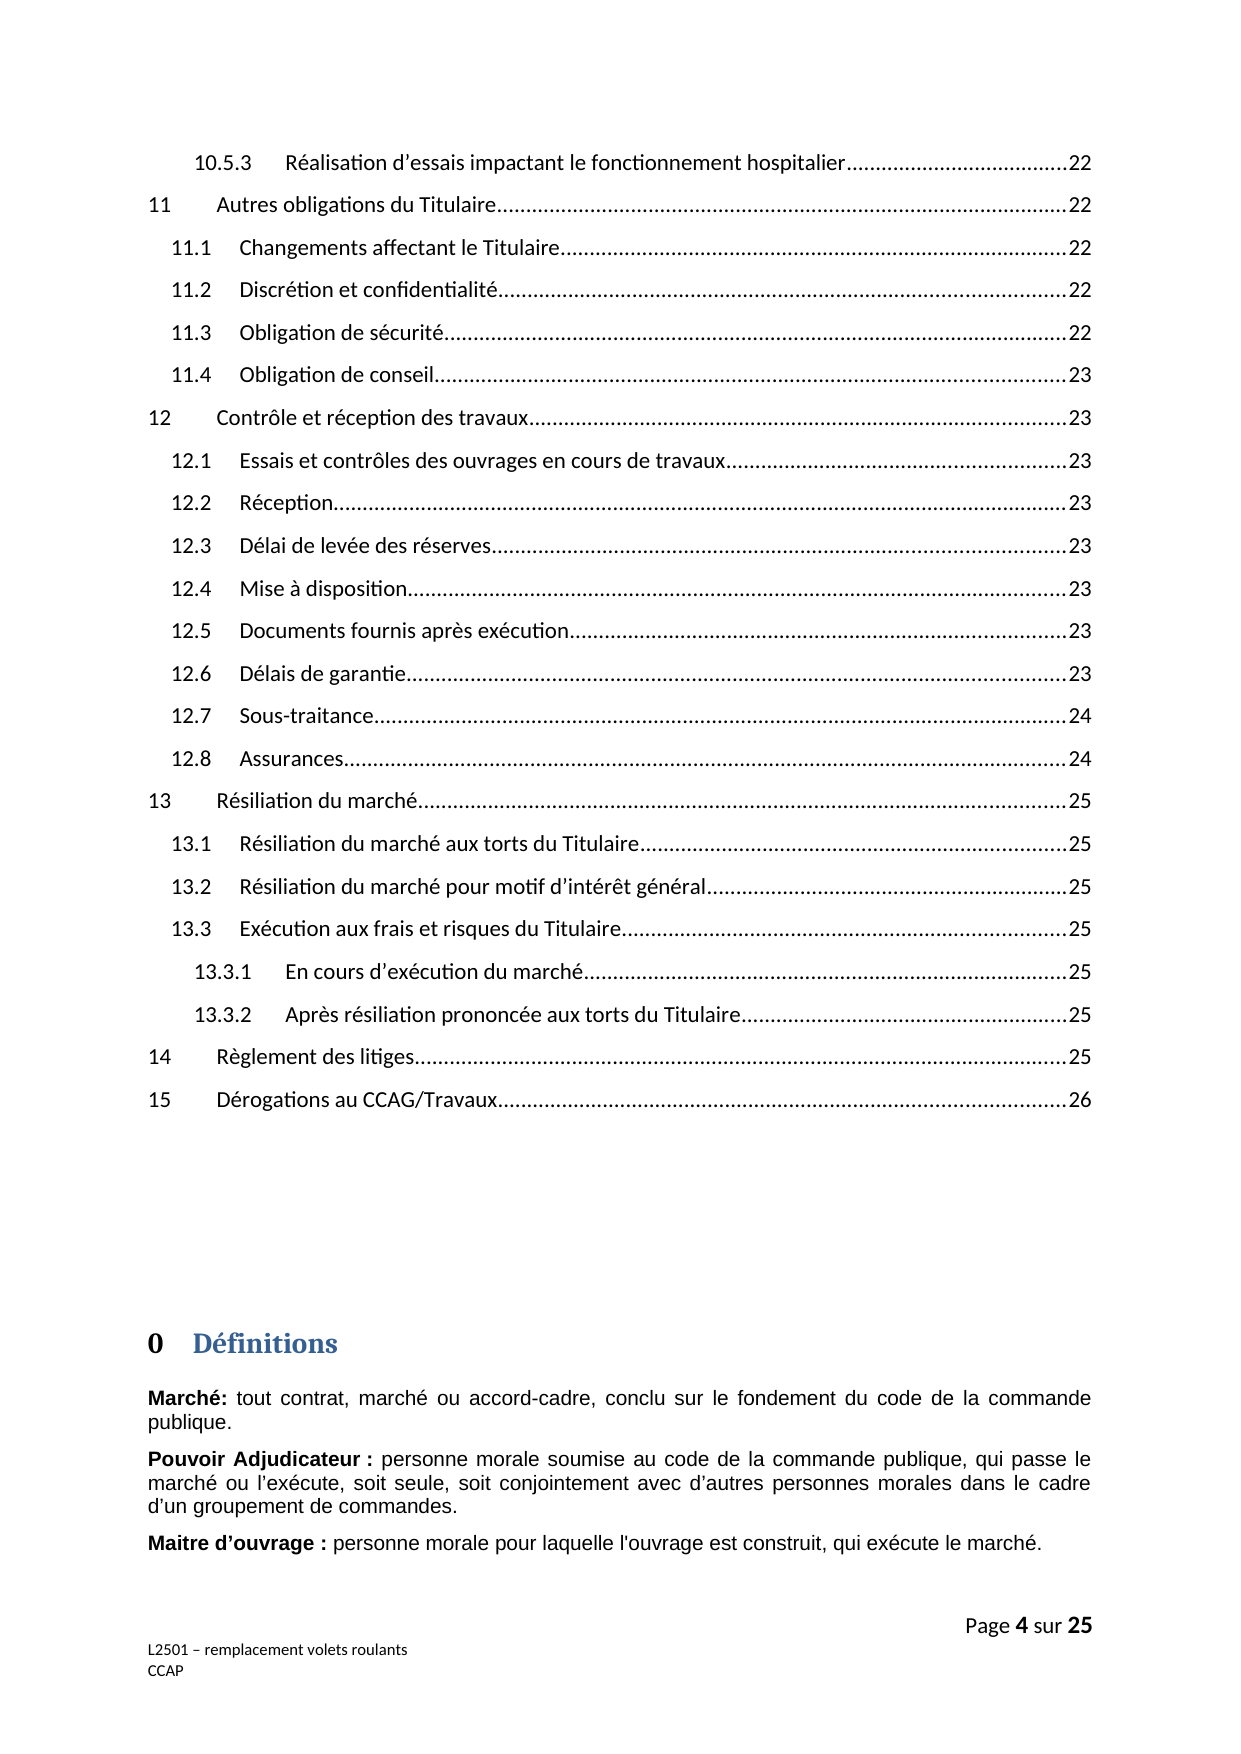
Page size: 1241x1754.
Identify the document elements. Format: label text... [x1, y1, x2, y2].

subtitle Définitions [148, 1327, 1093, 1361]
text Pouvoir Adjudicateur : personne morale soumise au code de la commande publique, qui passe le marché ou l’exécute, soit seule, soit conjointement avec d’autres personnes morales dans le cadre d’un groupement de commandes. [148, 1446, 1093, 1518]
text Marché: tout contrat, marché ou accord-cadre, conclu sur le fondement du code de la commande publique. [148, 1386, 1093, 1434]
text Maitre d’ouvrage : personne morale pour laquelle l'ouvrage est construit, qui exécute le marché. [148, 1531, 1093, 1555]
